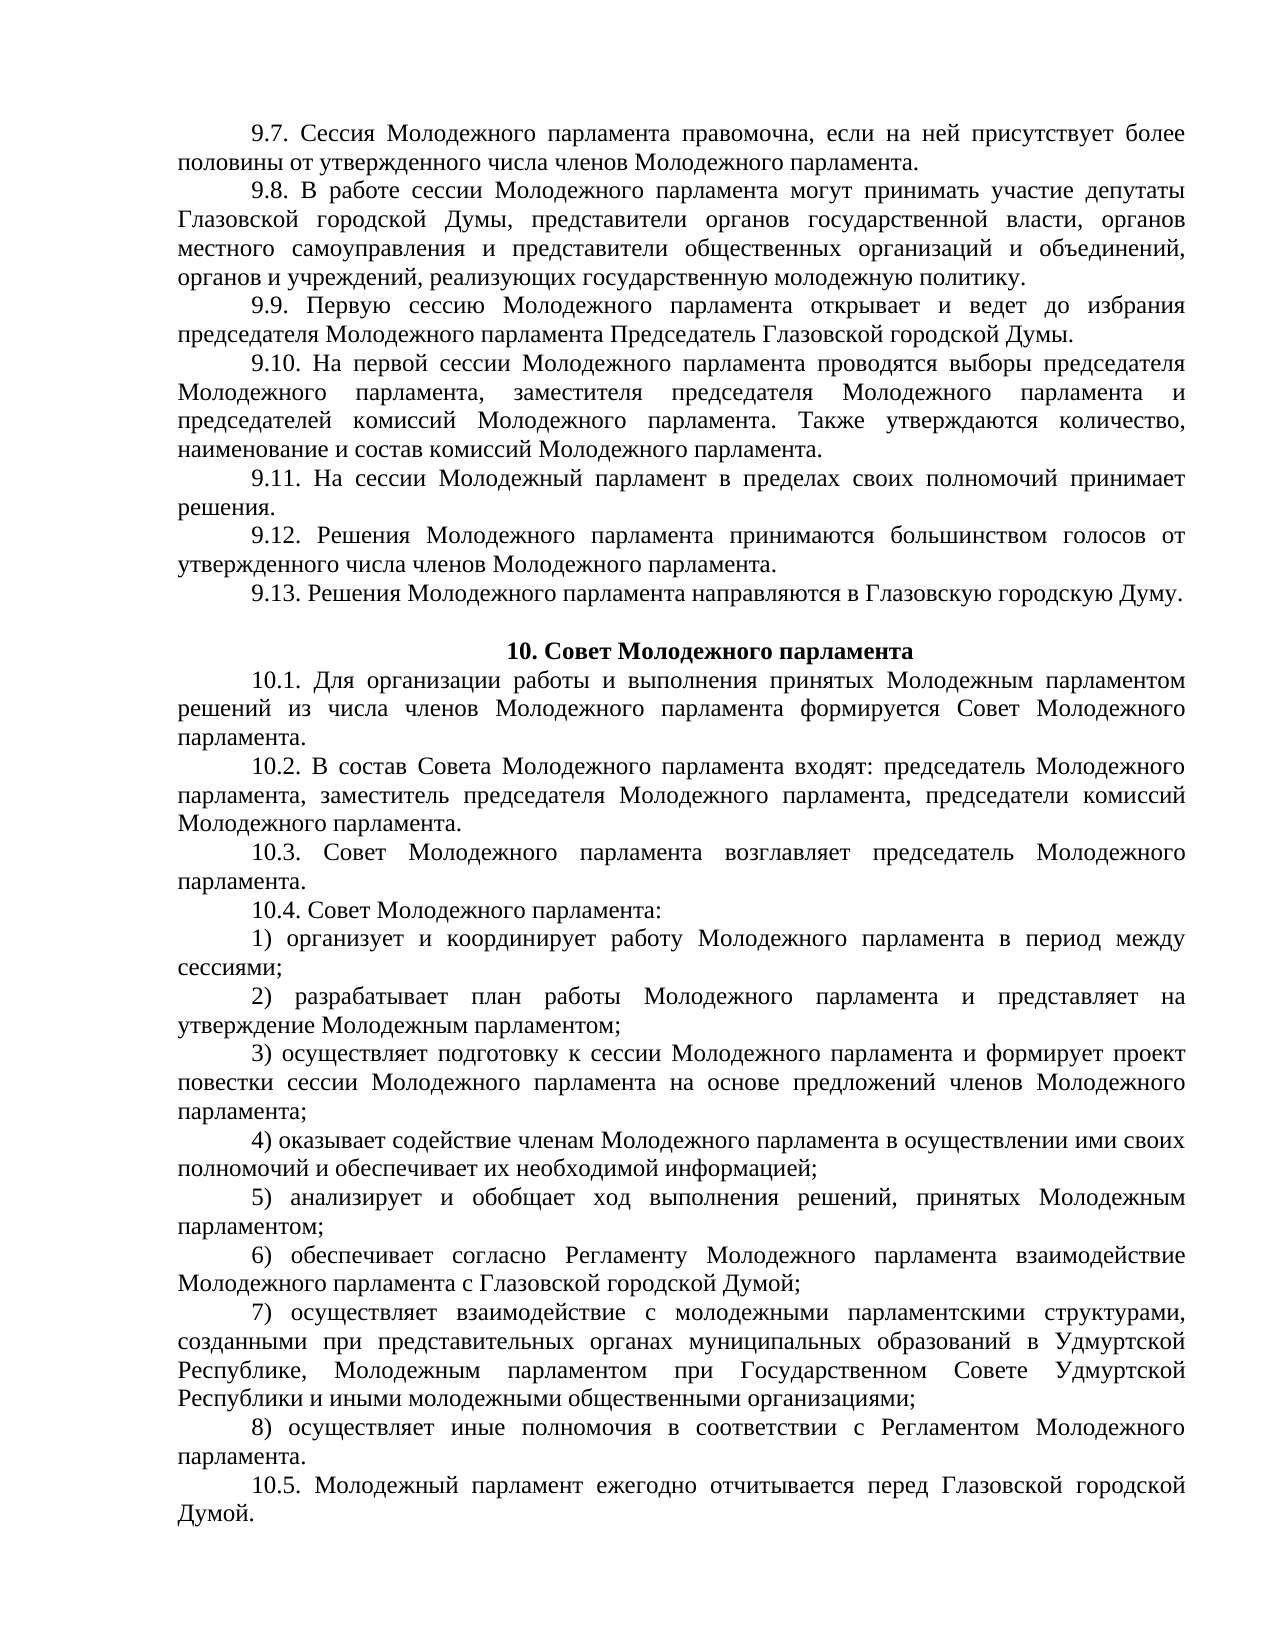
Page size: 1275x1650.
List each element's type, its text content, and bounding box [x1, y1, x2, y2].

text 9.9. Первую сессию Молодежного парламента открывает и ведет до избрания председателя Молодежного парламента Председатель Глазовской городской Думы. [177, 291, 1186, 348]
text 4) оказывает содействие членам Молодежного парламента в осуществлении ими своих полномочий и обеспечивает их необходимой информацией; [177, 1125, 1186, 1182]
text 3) осуществляет подготовку к сессии Молодежного парламента и формирует проект повестки сессии Молодежного парламента на основе предложений членов Молодежного парламента; [177, 1038, 1186, 1125]
text 6) обеспечивает согласно Регламенту Молодежного парламента взаимодействие Молодежного парламента с Глазовской городской Думой; [177, 1240, 1186, 1297]
text 9.13. Решения Молодежного парламента направляются в Глазовскую городскую Думу. [177, 578, 1186, 607]
text 7) осуществляет взаимодействие с молодежными парламентскими структурами, созданными при представительных органах муниципальных образований в Удмуртской Республике, Молодежным парламентом при Государственном Совете Удмуртской Республики и иными молодежными общественными организациями; [177, 1297, 1186, 1412]
text 5) анализирует и обобщает ход выполнения решений, принятых Молодежным парламентом; [177, 1182, 1186, 1240]
text 9.10. На первой сессии Молодежного парламента проводятся выборы председателя Молодежного парламента, заместителя председателя Молодежного парламента и председателей комиссий Молодежного парламента. Также утверждаются количество, наименование и состав комиссий Молодежного парламента. [177, 348, 1186, 463]
text 10.5. Молодежный парламент ежегодно отчитывается перед Глазовской городской Думой. [177, 1470, 1186, 1527]
text 9.11. На сессии Молодежный парламент в пределах своих полномочий принимает решения. [177, 463, 1186, 521]
text 2) разрабатывает план работы Молодежного парламента и представляет на утверждение Молодежным парламентом; [177, 981, 1186, 1038]
text 10.2. В состав Совета Молодежного парламента входят: председатель Молодежного парламента, заместитель председателя Молодежного парламента, председатели комиссий Молодежного парламента. [177, 751, 1186, 837]
text 8) осуществляет иные полномочия в соответствии с Регламентом Молодежного парламента. [177, 1412, 1186, 1470]
text 10.3. Совет Молодежного парламента возглавляет председатель Молодежного парламента. [177, 837, 1186, 895]
text 10. Совет Молодежного парламента [177, 636, 1186, 665]
text 9.7. Сессия Молодежного парламента правомочна, если на ней присутствует более половины от утвержденного числа членов Молодежного парламента. [177, 118, 1186, 176]
text 10.4. Совет Молодежного парламента: [177, 895, 1186, 923]
text 9.12. Решения Молодежного парламента принимаются большинством голосов от утвержденного числа членов Молодежного парламента. [177, 521, 1186, 578]
text 9.8. В работе сессии Молодежного парламента могут принимать участие депутаты Глазовской городской Думы, представители органов государственной власти, органов местного самоуправления и представители общественных организаций и объединений, органов и учреждений, реализующих государственную молодежную политику. [177, 176, 1186, 291]
text 10.1. Для организации работы и выполнения принятых Молодежным парламентом решений из числа членов Молодежного парламента формируется Совет Молодежного парламента. [177, 665, 1186, 751]
text 1) организует и координирует работу Молодежного парламента в период между сессиями; [177, 923, 1186, 981]
